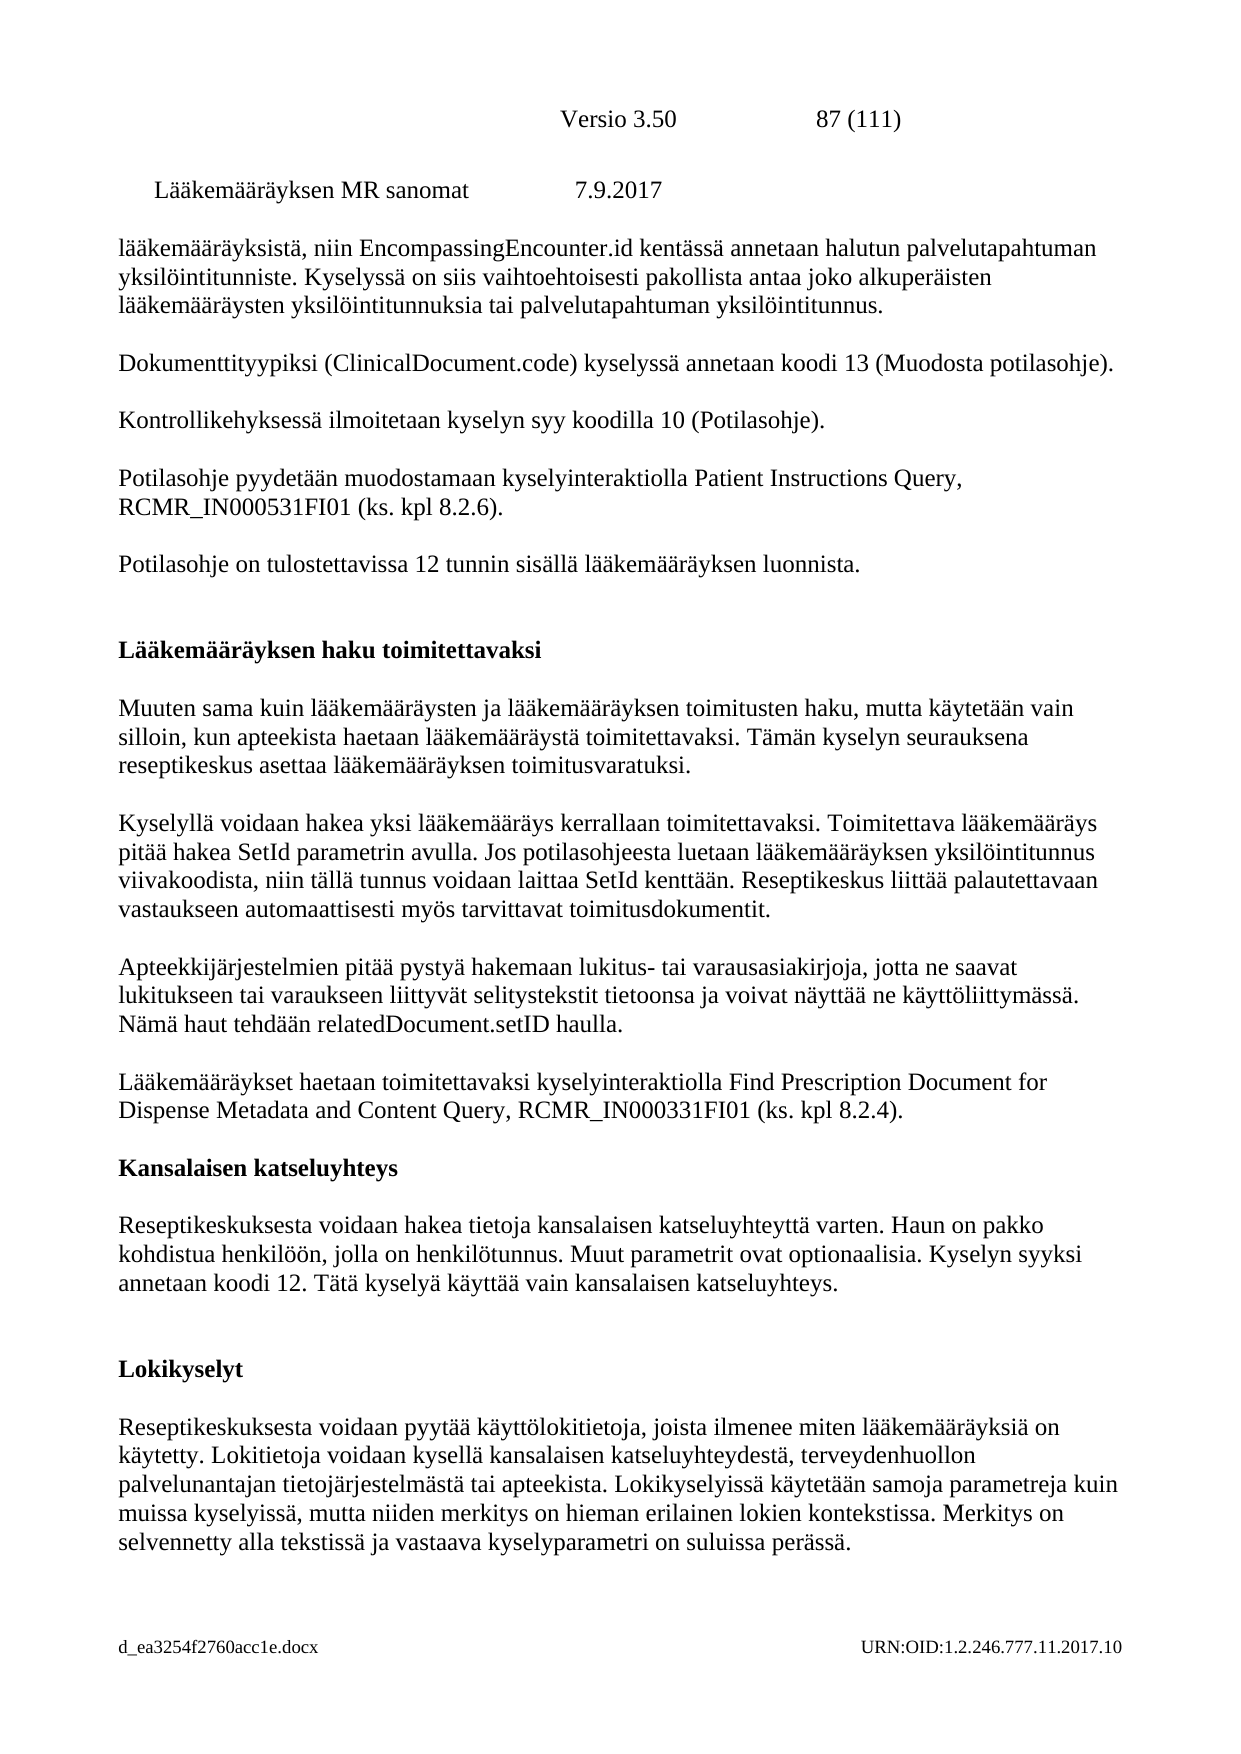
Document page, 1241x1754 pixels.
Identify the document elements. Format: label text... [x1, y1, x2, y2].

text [118, 233, 1122, 319]
text Potilasohje on tulostettavissa 12 tunnin sisällä lääkemääräyksen luonnista. [118, 549, 1122, 578]
text Kansalaisen katseluyhteys [118, 1153, 1122, 1182]
text Kontrollikehyksessä ilmoitetaan kyselyn syy koodilla 10 (Potilasohje). [118, 406, 1122, 434]
text Apteekkijärjestelmien pitää pystyä hakemaan lukitus- tai varausasiakirjoja, jotta ne saavat lukitukseen tai varaukseen liittyvät selitystekstit tietoonsa ja voivat näyttää ne käyttöliittymässä. Nämä haut tehdään relatedDocument.setID haulla. [118, 952, 1122, 1038]
text Lääkemääräyksen haku toimitettavaksi [118, 636, 1122, 664]
text Potilasohje pyydetään muodostamaan kyselyinteraktiolla Patient Instructions Query, RCMR_IN000531FI01 (ks. kpl 8.2.6). [118, 463, 1122, 521]
text Reseptikeskuksesta voidaan pyytää käyttölokitietoja, joista ilmenee miten lääkemääräyksiä on käytetty. Lokitietoja voidaan kysellä kansalaisen katseluyhteydestä, terveydenhuollon palvelunantajan tietojärjestelmästä tai apteekista. Lokikyselyissä käytetään samoja parametreja kuin muissa kyselyissä, mutta niiden merkitys on hieman erilainen lokien kontekstissa. Merkitys on selvennetty alla tekstissä ja vastaava kyselyparametri on suluissa perässä. [118, 1412, 1122, 1556]
text Muuten sama kuin lääkemääräysten ja lääkemääräyksen toimitusten haku, mutta käytetään vain silloin, kun apteekista haetaan lääkemääräystä toimitettavaksi. Tämän kyselyn seurauksena reseptikeskus asettaa lääkemääräyksen toimitusvaratuksi. [118, 693, 1122, 779]
text Kyselyllä voidaan hakea yksi lääkemääräys kerrallaan toimitettavaksi. Toimitettava lääkemääräys pitää hakea SetId parametrin avulla. Jos potilasohjeesta luetaan lääkemääräyksen yksilöintitunnus viivakoodista, niin tällä tunnus voidaan laittaa SetId kenttään. Reseptikeskus liittää palautettavaan vastaukseen automaattisesti myös tarvittavat toimitusdokumentit. [118, 808, 1122, 923]
text Dokumenttityypiksi (ClinicalDocument.code) kyselyssä annetaan koodi 13 (Muodosta potilasohje). [118, 348, 1122, 377]
text Reseptikeskuksesta voidaan hakea tietoja kansalaisen katseluyhteyttä varten. Haun on pakko kohdistua henkilöön, jolla on henkilötunnus. Muut parametrit ovat optionaalisia. Kyselyn syyksi annetaan koodi 12. Tätä kyselyä käyttää vain kansalaisen katseluyhteys. [118, 1211, 1122, 1297]
text Lääkemääräykset haetaan toimitettavaksi kyselyinteraktiolla Find Prescription Document for Dispense Metadata and Content Query, RCMR_IN000331FI01 (ks. kpl 8.2.4). [118, 1067, 1122, 1124]
text Lokikyselyt [118, 1354, 1122, 1383]
